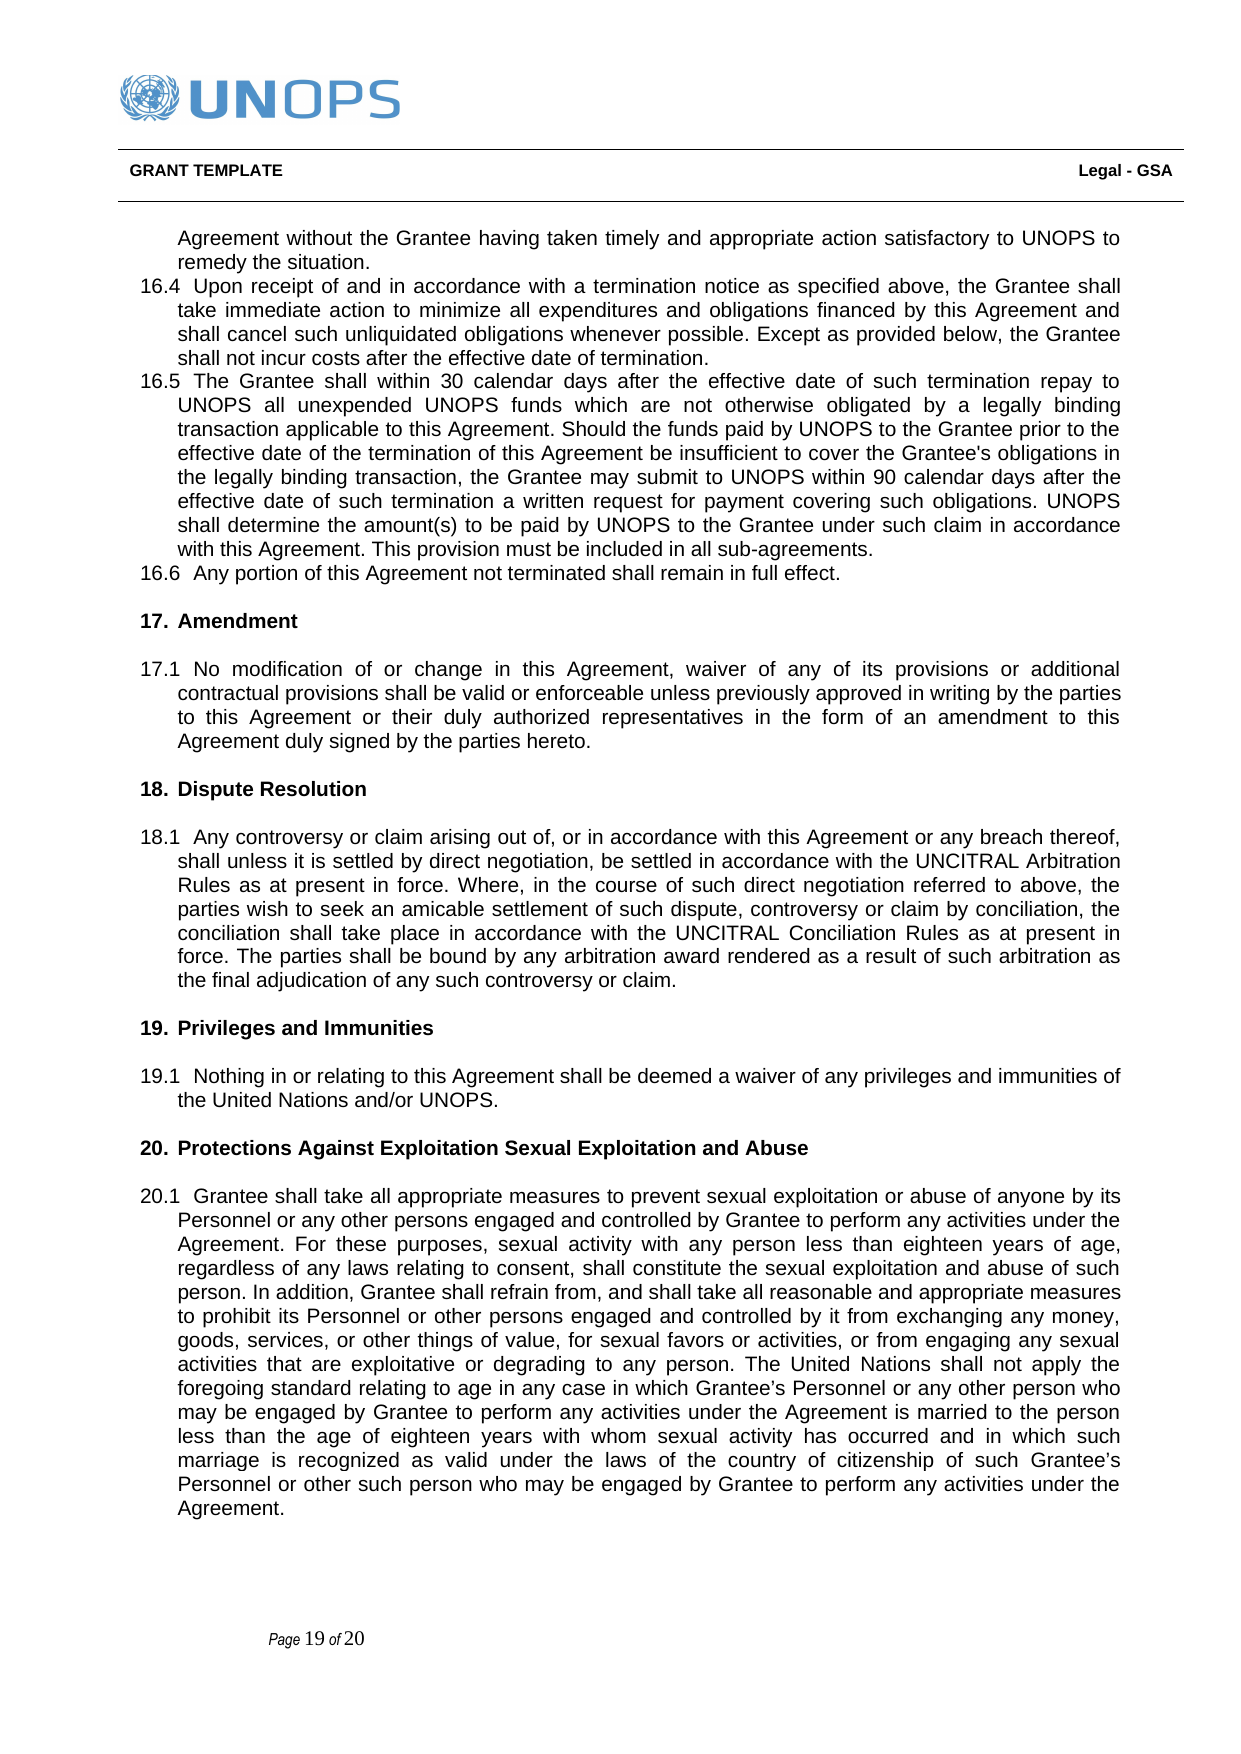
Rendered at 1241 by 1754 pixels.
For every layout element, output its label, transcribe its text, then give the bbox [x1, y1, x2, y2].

list Any controversy or claim arising out of, or in accordance with this Agreement or any breach thereof, shall unless it is settled by direct negotiation, be settled in accordance with the UNCITRAL Arbitration Rules as at present in force. Where, in the course of such direct negotiation referred to above, the parties wish to seek an amicable settlement of such dispute, controversy or claim by conciliation, the conciliation shall take place in accordance with the UNCITRAL Conciliation Rules as at present in force. The parties shall be bound by any arbitration award rendered as a result of such arbitration as the final adjudication of any such controversy or claim. [140, 824, 1122, 992]
list Any portion of this Agreement not terminated shall remain in full effect. [140, 561, 1122, 585]
list Privileges and Immunities [140, 1016, 1122, 1040]
list Dispute Resolution [140, 777, 1122, 801]
list Nothing in or relating to this Agreement shall be deemed a waiver of any privileges and immunities of the United Nations and/or UNOPS. [140, 1064, 1122, 1112]
list Amendment [140, 609, 1122, 633]
list No modification of or change in this Agreement, waiver of any of its provisions or additional contractual provisions shall be valid or enforceable unless previously approved in writing by the parties to this Agreement or their duly authorized representatives in the form of an amendment to this Agreement duly signed by the parties hereto. [140, 657, 1122, 753]
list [140, 226, 1122, 273]
list Protections Against Exploitation Sexual Exploitation and Abuse [140, 1136, 1122, 1160]
list Upon receipt of and in accordance with a termination notice as specified above, the Grantee shall take immediate action to minimize all expenditures and obligations financed by this Agreement and shall cancel such unliquidated obligations whenever possible. Except as provided below, the Grantee shall not incur costs after the effective date of termination. [140, 273, 1122, 369]
list The Grantee shall within 30 calendar days after the effective date of such termination repay to UNOPS all unexpended UNOPS funds which are not otherwise obligated by a legally binding transaction applicable to this Agreement. Should the funds paid by UNOPS to the Grantee prior to the effective date of the termination of this Agreement be insufficient to cover the Grantee's obligations in the legally binding transaction, the Grantee may submit to UNOPS within 90 calendar days after the effective date of such termination a written request for payment covering such obligations. UNOPS shall determine the amount(s) to be paid by UNOPS to the Grantee under such claim in accordance with this Agreement. This provision must be included in all sub-agreements. [140, 369, 1122, 561]
list Grantee shall take all appropriate measures to prevent sexual exploitation or abuse of anyone by its Personnel or any other persons engaged and controlled by Grantee to perform any activities under the Agreement. For these purposes, sexual activity with any person less than eighteen years of age, regardless of any laws relating to consent, shall constitute the sexual exploitation and abuse of such person. In addition, Grantee shall refrain from, and shall take all reasonable and appropriate measures to prohibit its Personnel or other persons engaged and controlled by it from exchanging any money, goods, services, or other things of value, for sexual favors or activities, or from engaging any sexual activities that are exploitative or degrading to any person. The United Nations shall not apply the foregoing standard relating to age in any case in which Grantee’s Personnel or any other person who may be engaged by Grantee to perform any activities under the Agreement is married to the person less than the age of eighteen years with whom sexual activity has occurred and in which such marriage is recognized as valid under the laws of the country of citizenship of such Grantee’s Personnel or other such person who may be engaged by Grantee to perform any activities under the Agreement. [140, 1184, 1122, 1519]
picture [118, 75, 400, 125]
